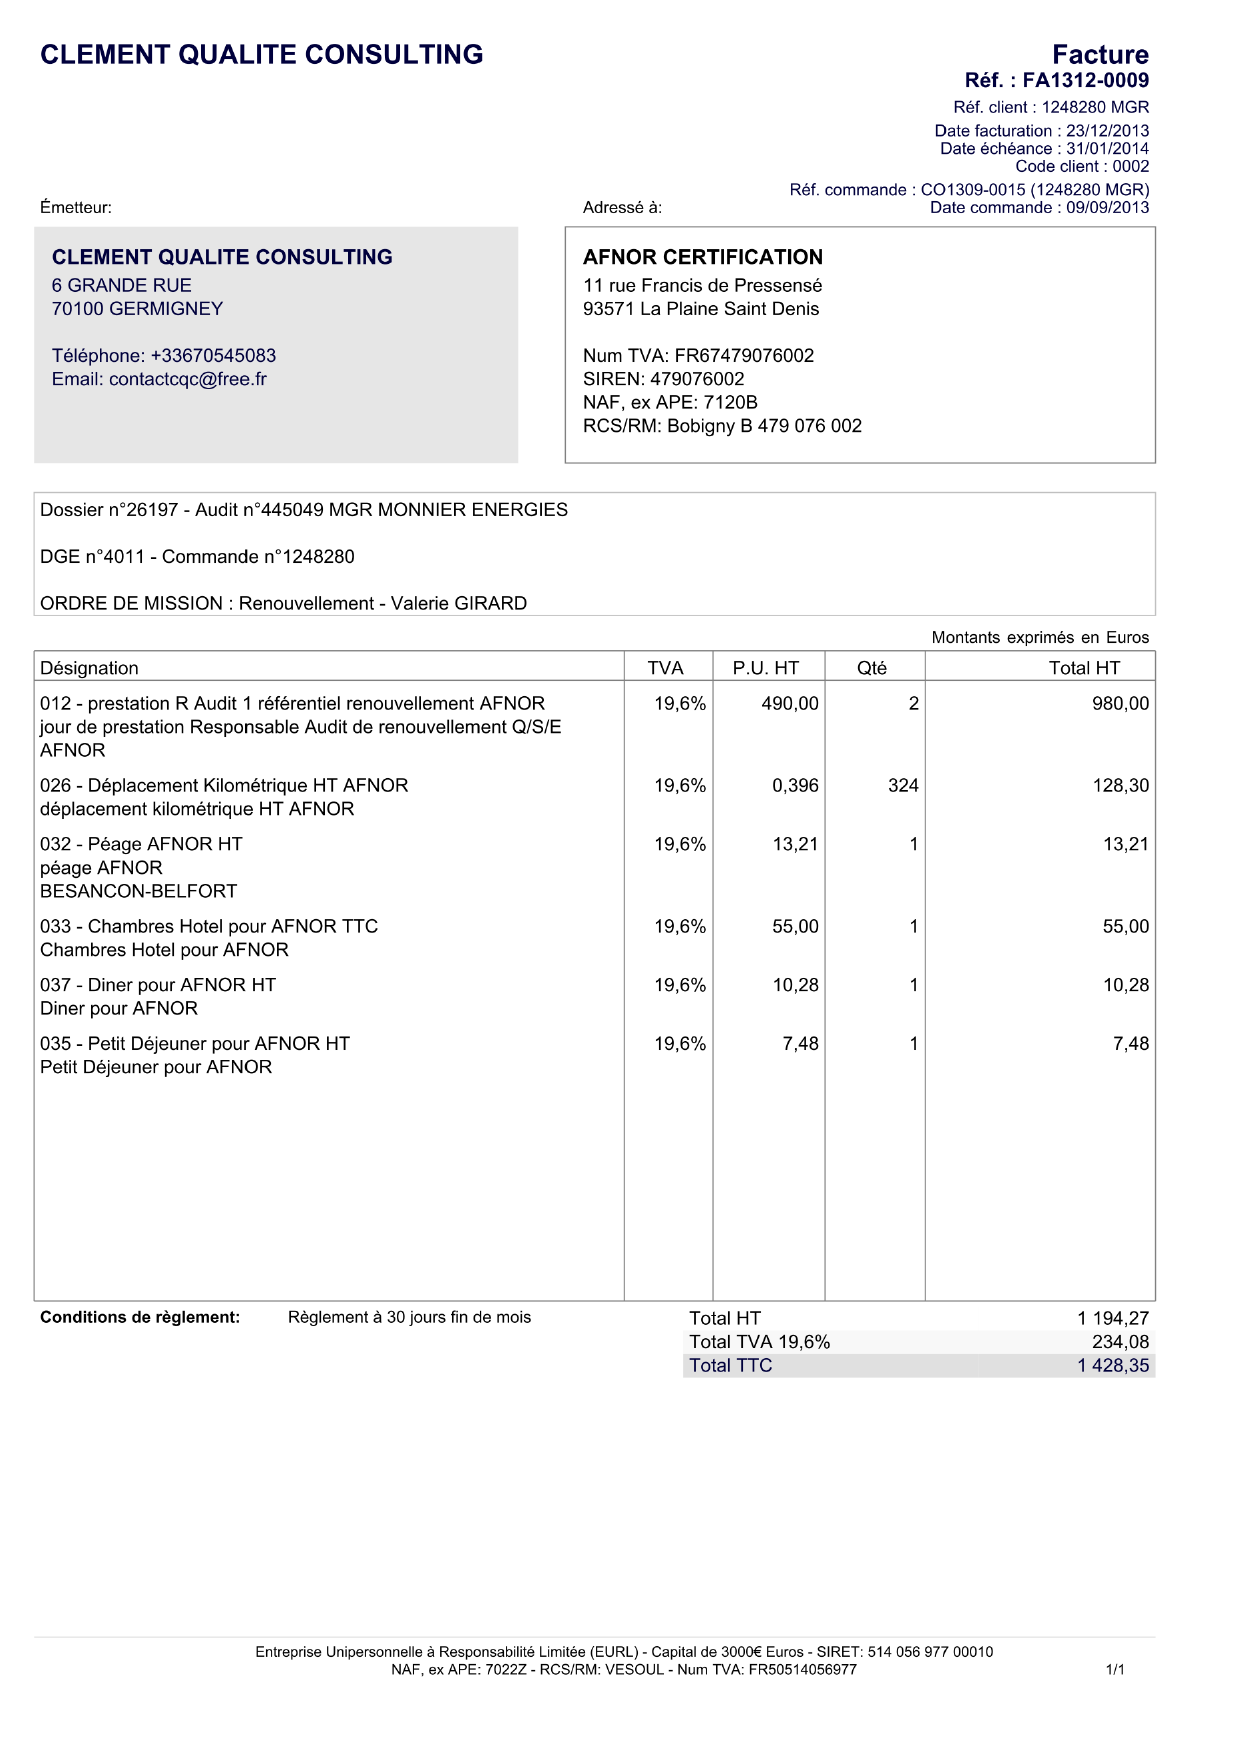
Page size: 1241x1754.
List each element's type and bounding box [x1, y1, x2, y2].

picture [14, 14, 1177, 1694]
